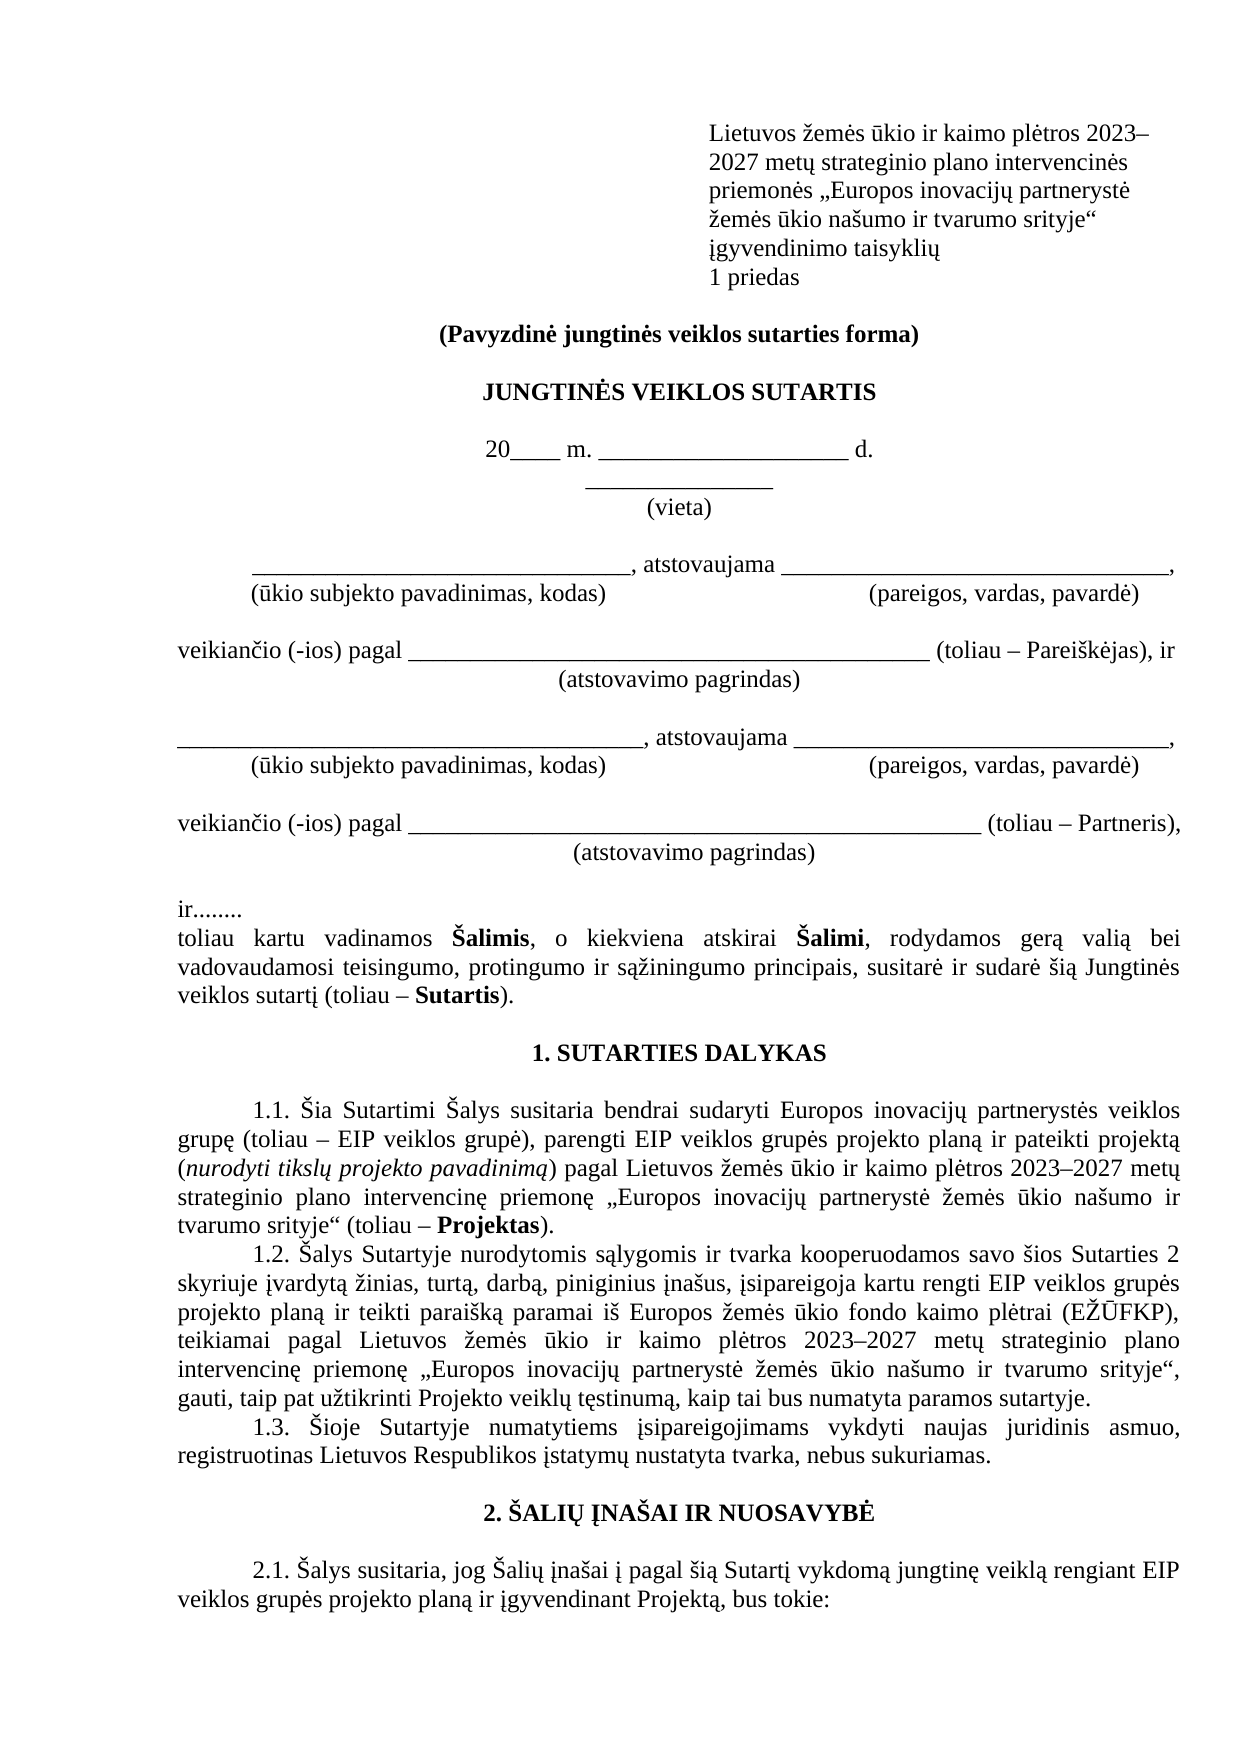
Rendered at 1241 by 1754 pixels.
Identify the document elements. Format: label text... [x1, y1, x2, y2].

text 1 priedas [709, 262, 1181, 291]
text 2. ŠALIŲ ĮNAŠAI IR NUOSAVYBĖ [177, 1498, 1181, 1527]
text , atstovaujama ______________________________, [177, 722, 1181, 751]
text (atstovavimo pagrindas) [177, 837, 1181, 866]
text toliau kartu vadinamos Šalimis, o kiekviena atskirai Šalimi, rodydamos gerą valią bei vadovaudamosi teisingumo, protingumo ir sąžiningumo principais, susitarė ir sudarė šią Jungtinės veiklos sutartį (toliau – Sutartis). [177, 923, 1181, 1009]
text Lietuvos žemės ūkio ir kaimo plėtros 2023–2027 metų strateginio plano intervencinės priemonės „Europos inovacijų partnerystė žemės ūkio našumo ir tvarumo srityje“ įgyvendinimo taisyklių [709, 118, 1181, 262]
text 1.1. Šia Sutartimi Šalys susitaria bendrai sudaryti Europos inovacijų partnerystės veiklos grupę (toliau – EIP veiklos grupė), parengti EIP veiklos grupės projekto planą ir pateikti projektą (nurodyti tikslų projekto pavadinimą) pagal Lietuvos žemės ūkio ir kaimo plėtros 2023–2027 metų strateginio plano intervencinę priemonę „Europos inovacijų partnerystė žemės ūkio našumo ir tvarumo srityje“ (toliau – Projektas). [177, 1096, 1181, 1239]
text veikiančio (-ios) pagal (toliau – Partneris), [177, 808, 1181, 837]
text (ūkio subjekto pavadinimas, kodas) (pareigos, vardas, pavardė) [177, 751, 1181, 779]
text 1. SUTARTIES DALYKAS [177, 1038, 1181, 1067]
text ir........ [177, 894, 1181, 923]
text veikiančio (-ios) pagal (toliau – Pareiškėjas), ir [177, 636, 1181, 664]
text (atstovavimo pagrindas) [177, 664, 1181, 693]
text (vieta) [177, 492, 1181, 521]
text 1.2. Šalys Sutartyje nurodytomis sąlygomis ir tvarka kooperuodamos savo šios Sutarties 2 skyriuje įvardytą žinias, turtą, darbą, piniginius įnašus, įsipareigoja kartu rengti EIP veiklos grupės projekto planą ir teikti paraišką paramai iš Europos žemės ūkio fondo kaimo plėtrai (EŽŪFKP), teikiamai pagal Lietuvos žemės ūkio ir kaimo plėtros 2023–2027 metų strateginio plano intervencinę priemonę „Europos inovacijų partnerystė žemės ūkio našumo ir tvarumo srityje“, gauti, taip pat užtikrinti Projekto veiklų tęstinumą, kaip tai bus numatyta paramos sutartyje. [177, 1239, 1181, 1412]
text , atstovaujama _______________________________, [177, 549, 1181, 578]
text (Pavyzdinė jungtinės veiklos sutarties forma) [177, 319, 1181, 348]
text 2.1. Šalys susitaria, jog Šalių įnašai į pagal šią Sutartį vykdomą jungtinę veiklą rengiant EIP veiklos grupės projekto planą ir įgyvendinant Projektą, bus tokie: [177, 1556, 1181, 1613]
text 1.3. Šioje Sutartyje numatytiems įsipareigojimams vykdyti naujas juridinis asmuo, registruotinas Lietuvos Respublikos įstatymų nustatyta tvarka, nebus sukuriamas. [177, 1412, 1181, 1469]
text JUNGTINĖS VEIKLOS SUTARTIS [177, 377, 1181, 406]
text (ūkio subjekto pavadinimas, kodas) (pareigos, vardas, pavardė) [177, 578, 1181, 607]
text _______________ [177, 463, 1181, 492]
text 20____ m. ____________________ d. [177, 434, 1181, 463]
